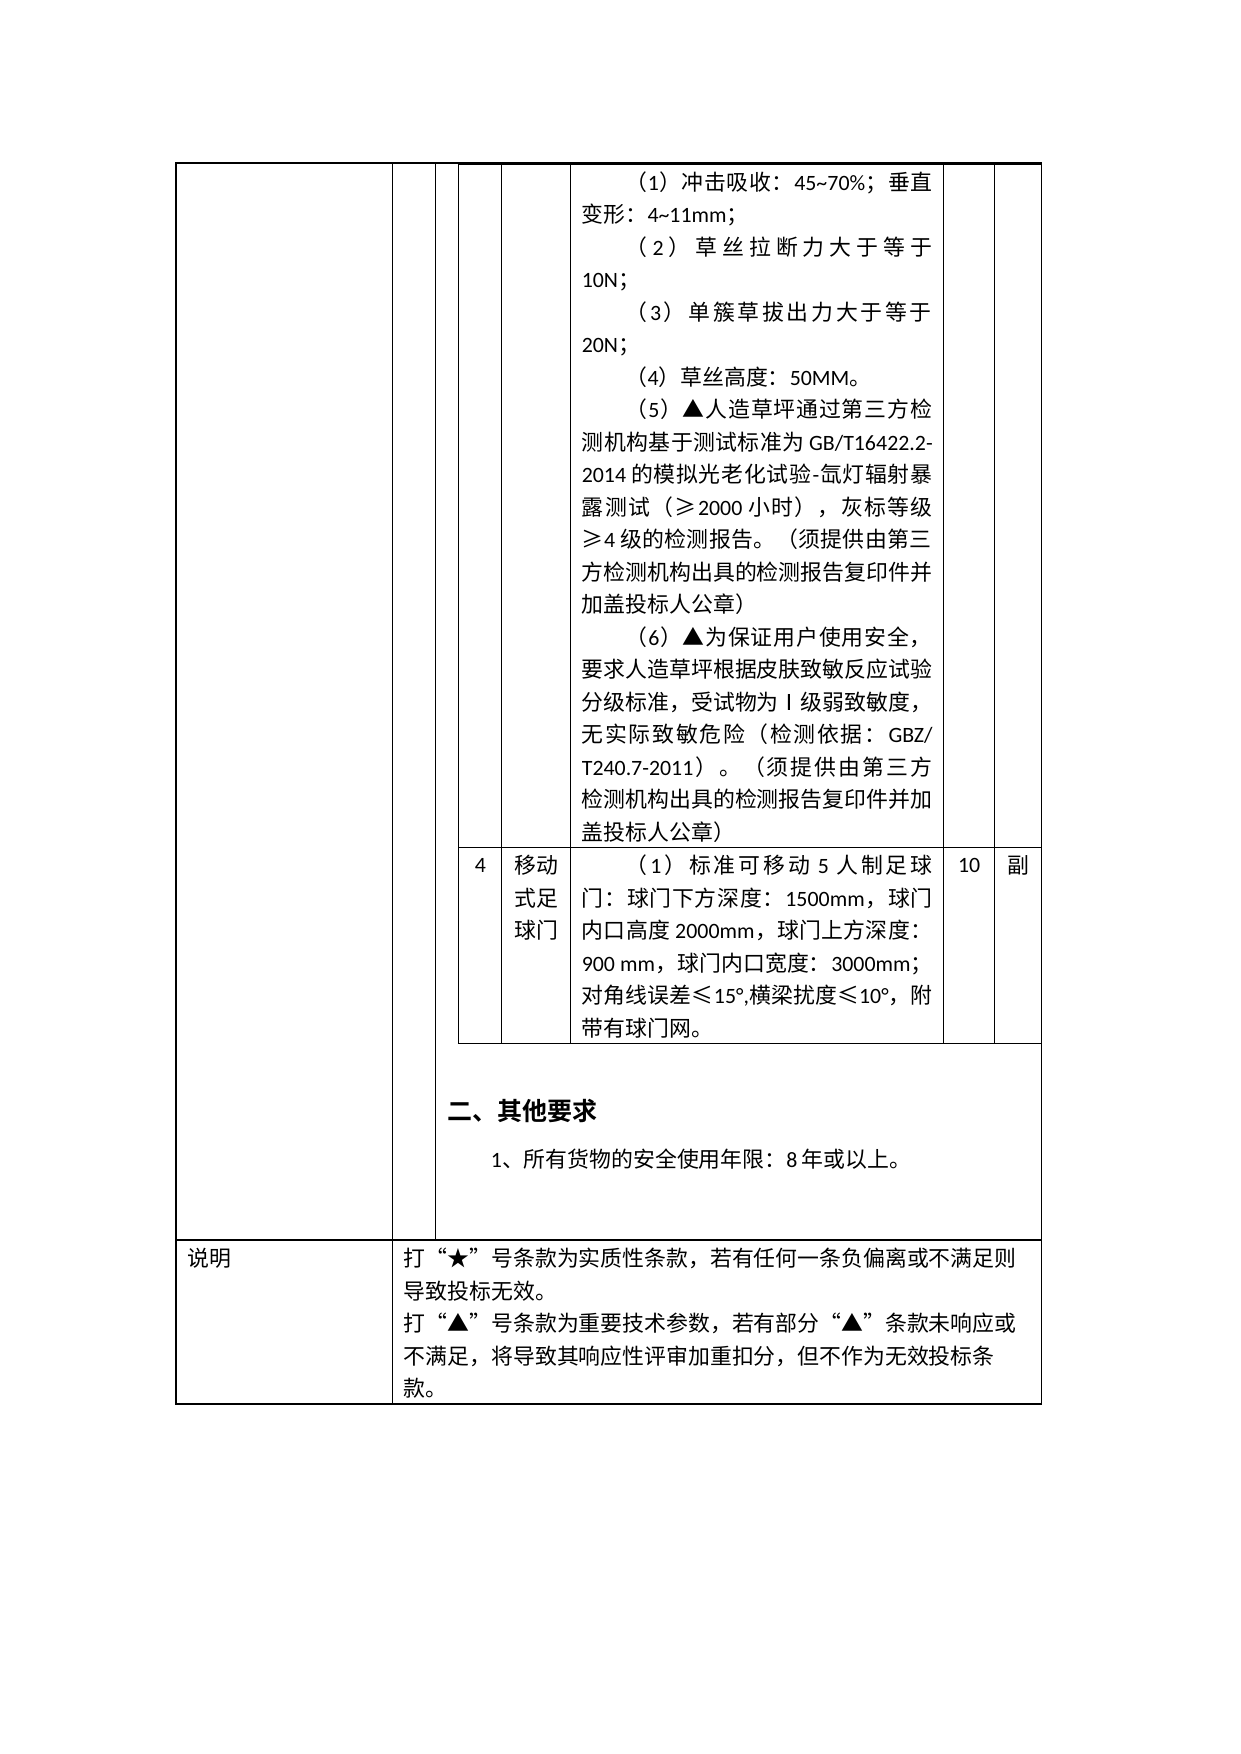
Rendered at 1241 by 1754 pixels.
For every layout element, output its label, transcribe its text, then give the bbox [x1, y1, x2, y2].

table_cell 说明 [177, 1241, 392, 1403]
table_cell 一、项目清单 二、其他要求 1、所有货物的安全使用年限：8年或以上。 [436, 164, 1041, 1239]
table_cell 1 [393, 164, 435, 1239]
table_cell [177, 164, 392, 1239]
table_cell 打“★”号条款为实质性条款，若有任何一条负偏离或不满足则导致投标无效。 打“▲”号条款为重要技术参数，若有部分“▲”条款未响应或不满足，将导致其响应性评审加重扣分，但不作为无效投标条款。 [393, 1241, 1041, 1403]
